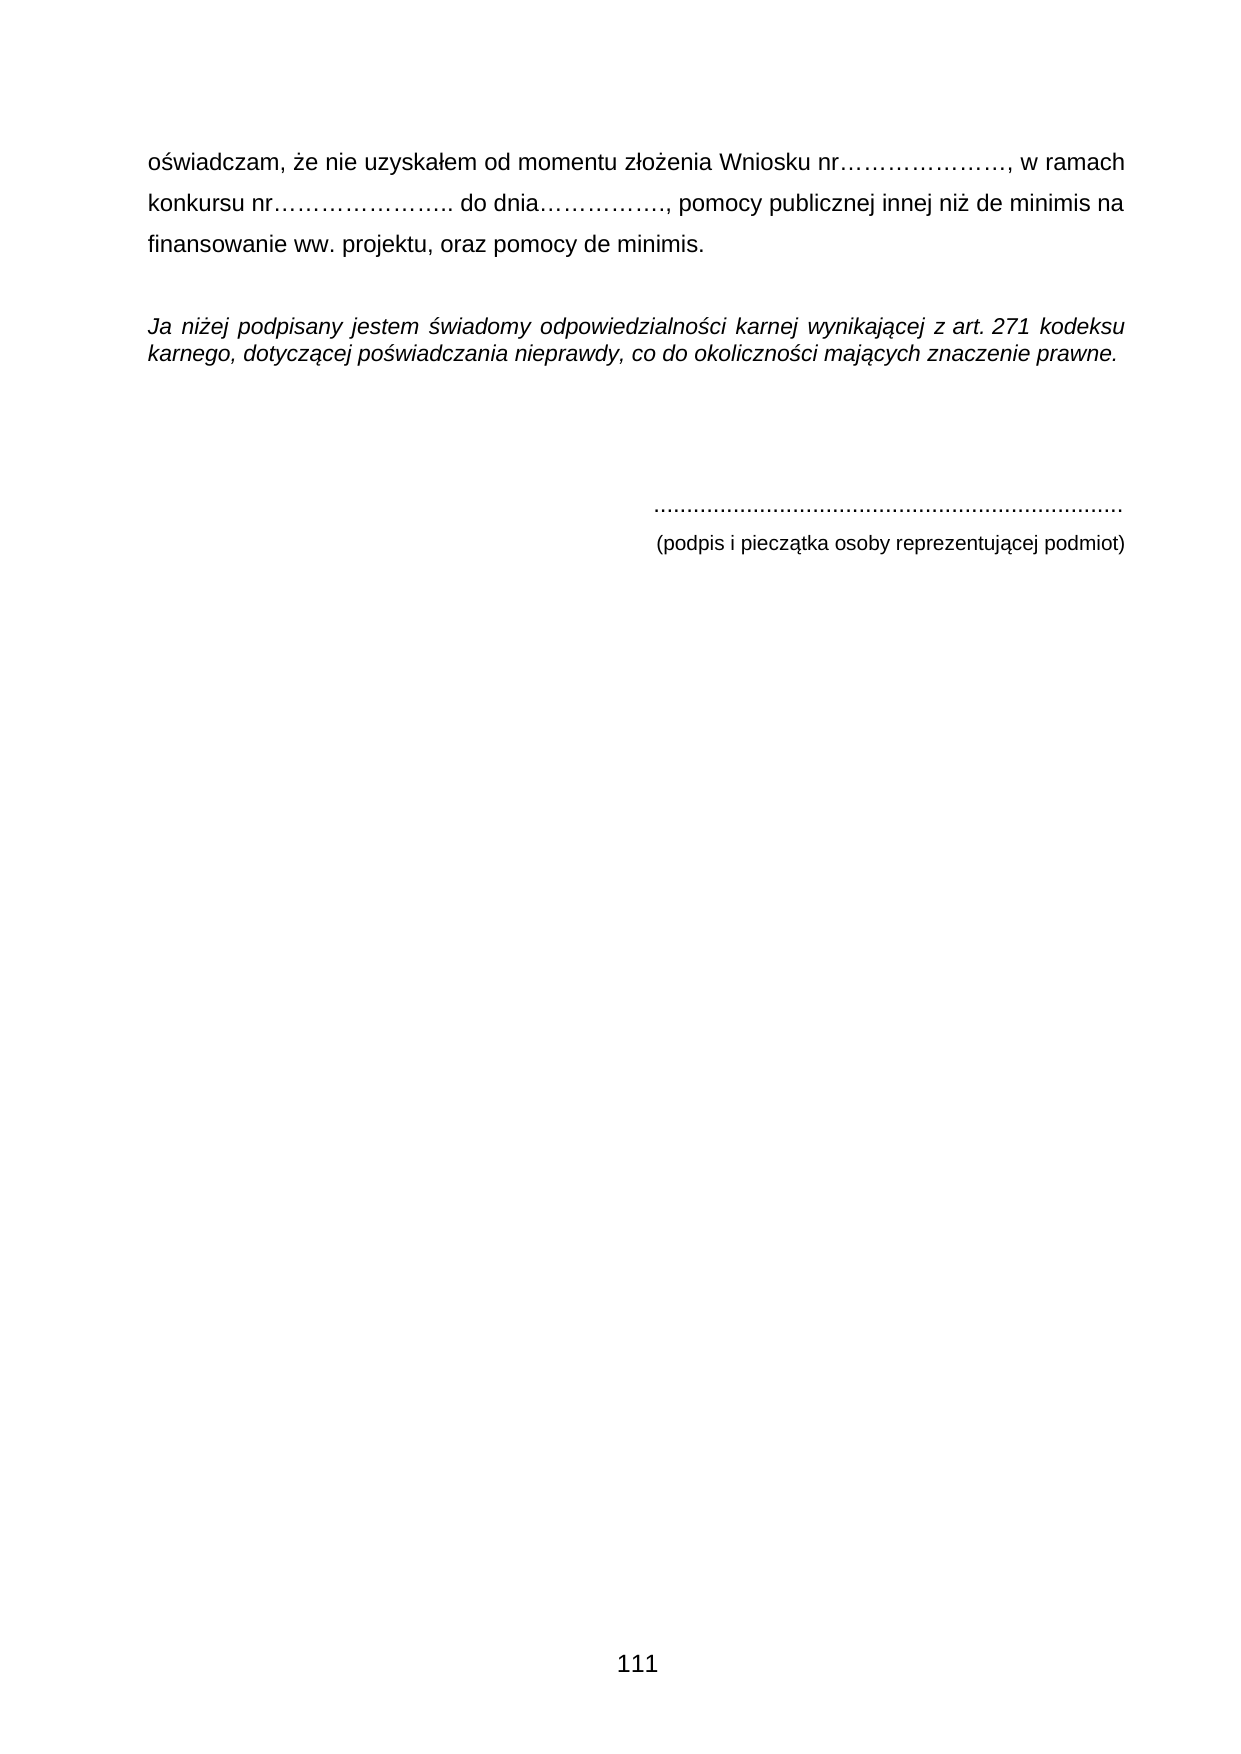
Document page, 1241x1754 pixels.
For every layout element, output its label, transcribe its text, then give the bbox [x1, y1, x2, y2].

text (podpis i pieczątka osoby reprezentującej podmiot) [148, 531, 1125, 555]
text Ja niżej podpisany jestem świadomy odpowiedzialności karnej wynikającej z art. 271 kodeksu karnego, dotyczącej poświadczania nieprawdy, co do okoliczności mających znaczenie prawne. [148, 313, 1125, 366]
text ....................................................................... [148, 490, 1125, 517]
text oświadczam, że nie uzyskałem od momentu złożenia Wniosku nr…………………, w ramach konkursu nr………………….. do dnia……………., pomocy publicznej innej niż de minimis na finansowanie ww. projektu, oraz pomocy de minimis. [148, 148, 1125, 258]
